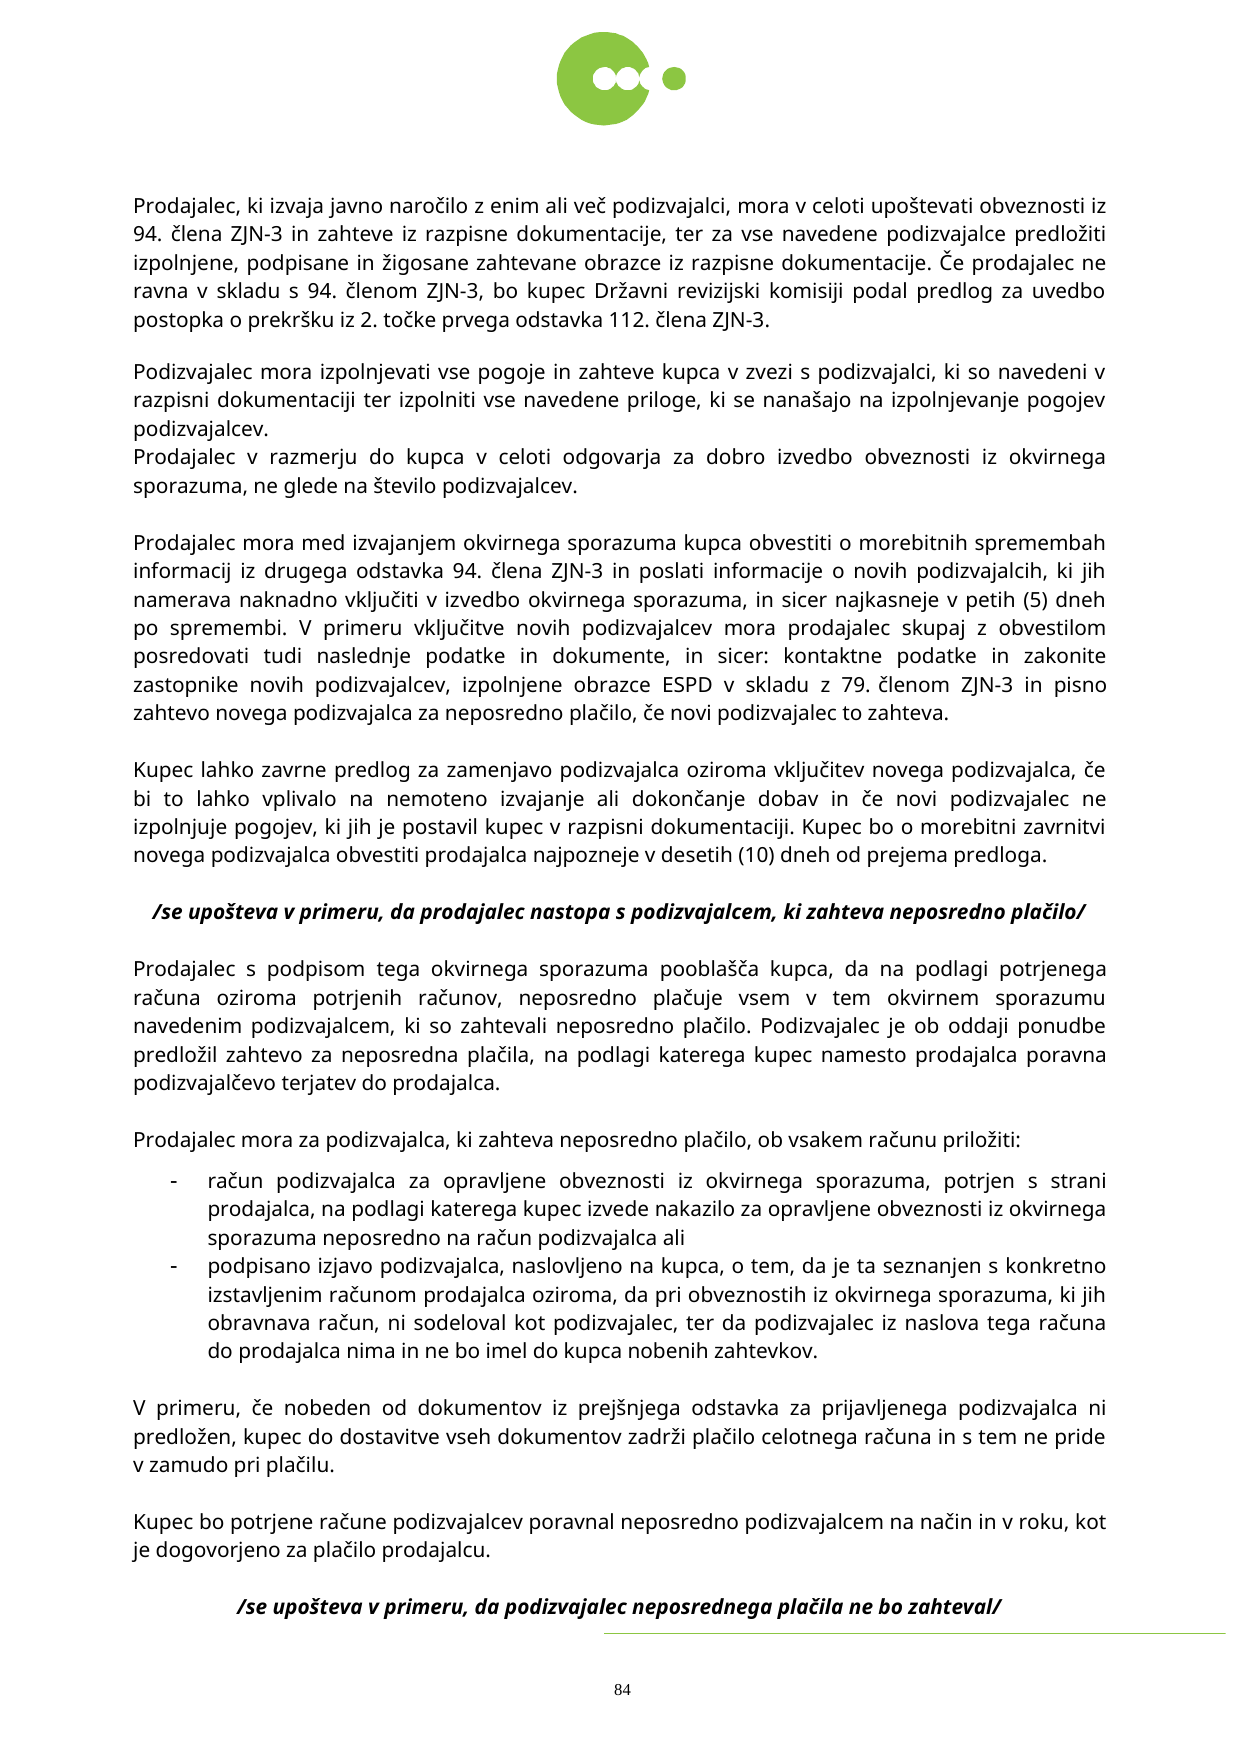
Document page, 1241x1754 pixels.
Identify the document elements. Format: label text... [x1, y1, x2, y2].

text /se upošteva v primeru, da prodajalec nastopa s podizvajalcem, ki zahteva neposredno plačilo/ [133, 897, 1107, 926]
text Prodajalec mora med izvajanjem okvirnega sporazuma kupca obvestiti o morebitnih spremembah informacij iz drugega odstavka 94. člena ZJN-3 in poslati informacije o novih podizvajalcih, ki jih namerava naknadno vključiti v izvedbo okvirnega sporazuma, in sicer najkasneje v petih (5) dneh po spremembi. V primeru vključitve novih podizvajalcev mora prodajalec skupaj z obvestilom posredovati tudi naslednje podatke in dokumente, in sicer: kontaktne podatke in zakonite zastopnike novih podizvajalcev, izpolnjene obrazce ESPD v skladu z 79. členom ZJN-3 in pisno zahtevo novega podizvajalca za neposredno plačilo, če novi podizvajalec to zahteva. [133, 528, 1107, 727]
text Prodajalec mora za podizvajalca, ki zahteva neposredno plačilo, ob vsakem računu priložiti: [133, 1125, 1107, 1153]
text Kupec lahko zavrne predlog za zamenjavo podizvajalca oziroma vključitev novega podizvajalca, če bi to lahko vplivalo na nemoteno izvajanje ali dokončanje dobav in če novi podizvajalec ne izpolnjuje pogojev, ki jih je postavil kupec v razpisni dokumentaciji. Kupec bo o morebitni zavrnitvi novega podizvajalca obvestiti prodajalca najpozneje v desetih (10) dneh od prejema predloga. [133, 755, 1107, 869]
text Prodajalec, ki izvaja javno naročilo z enim ali več podizvajalci, mora v celoti upoštevati obveznosti iz 94. člena ZJN-3 in zahteve iz razpisne dokumentacije, ter za vse navedene podizvajalce predložiti izpolnjene, podpisane in žigosane zahtevane obrazce iz razpisne dokumentacije. Če prodajalec ne ravna v skladu s 94. členom ZJN-3, bo kupec Državni revizijski komisiji podal predlog za uvedbo postopka o prekršku iz 2. točke prvega odstavka 112. člena ZJN-3. [133, 191, 1107, 333]
text /se upošteva v primeru, da podizvajalec neposrednega plačila ne bo zahteval/ [133, 1592, 1107, 1621]
text Podizvajalec mora izpolnjevati vse pogoje in zahteve kupca v zvezi s podizvajalci, ki so navedeni v razpisni dokumentaciji ter izpolniti vse navedene priloge, ki se nanašajo na izpolnjevanje pogojev podizvajalcev. [133, 357, 1107, 442]
text Kupec bo potrjene račune podizvajalcev poravnal neposredno podizvajalcem na način in v roku, kot je dogovorjeno za plačilo prodajalcu. [133, 1507, 1107, 1564]
list podpisano izjavo podizvajalca, naslovljeno na kupca, o tem, da je ta seznanjen s konkretno izstavljenim računom prodajalca oziroma, da pri obveznostih iz okvirnega sporazuma, ki jih obravnava račun, ni sodeloval kot podizvajalec, ter da podizvajalec iz naslova tega računa do prodajalca nima in ne bo imel do kupca nobenih zahtevkov. [170, 1251, 1107, 1365]
text Prodajalec s podpisom tega okvirnega sporazuma pooblašča kupca, da na podlagi potrjenega računa oziroma potrjenih računov, neposredno plačuje vsem v tem okvirnem sporazumu navedenim podizvajalcem, ki so zahtevali neposredno plačilo. Podizvajalec je ob oddaji ponudbe predložil zahtevo za neposredna plačila, na podlagi katerega kupec namesto prodajalca poravna podizvajalčevo terjatev do prodajalca. [133, 954, 1107, 1097]
text Prodajalec v razmerju do kupca v celoti odgovarja za dobro izvedbo obveznosti iz okvirnega sporazuma, ne glede na število podizvajalcev. [133, 442, 1107, 499]
list račun podizvajalca za opravljene obveznosti iz okvirnega sporazuma, potrjen s strani prodajalca, na podlagi katerega kupec izvede nakazilo za opravljene obveznosti iz okvirnega sporazuma neposredno na račun podizvajalca ali [170, 1166, 1107, 1251]
text V primeru, če nobeden od dokumentov iz prejšnjega odstavka za prijavljenega podizvajalca ni predložen, kupec do dostavitve vseh dokumentov zadrži plačilo celotnega računa in s tem ne pride v zamudo pri plačilu. [133, 1393, 1107, 1479]
